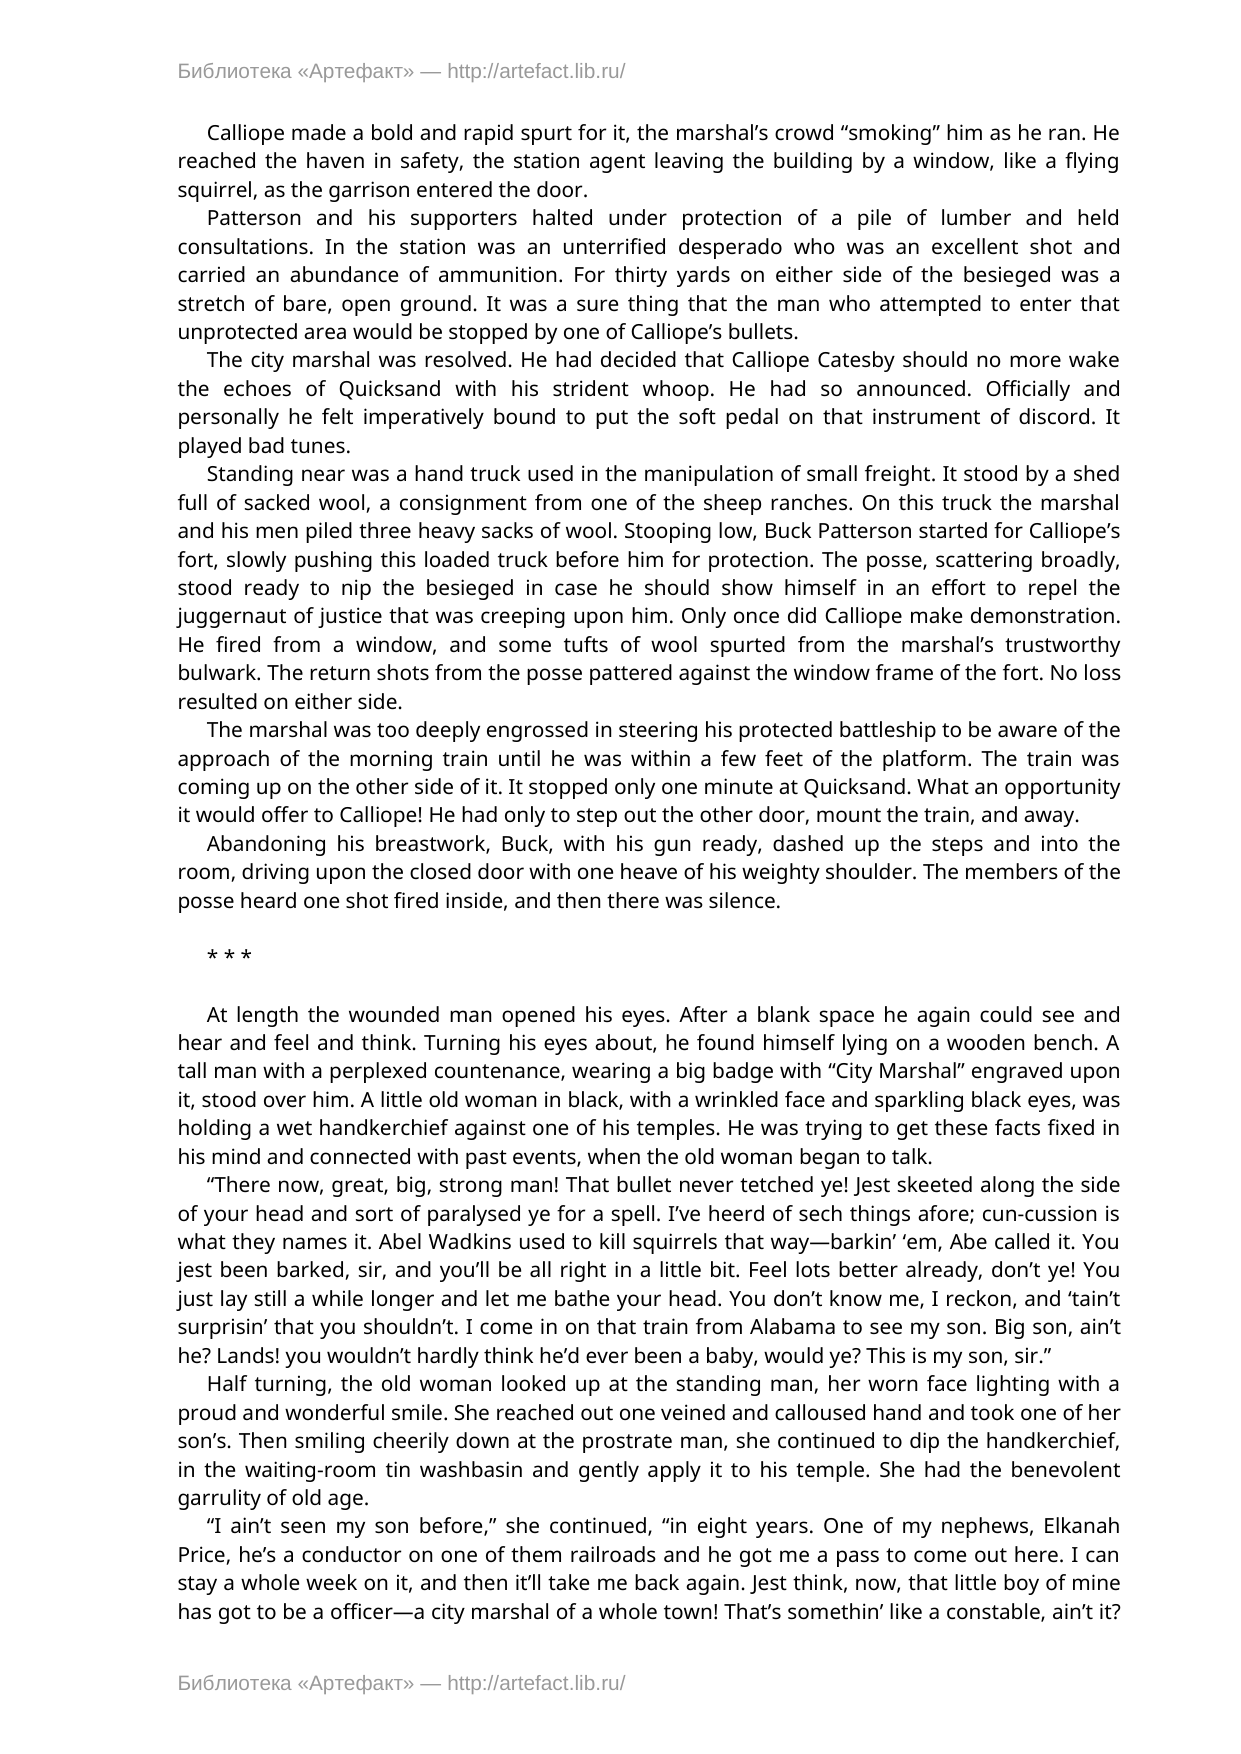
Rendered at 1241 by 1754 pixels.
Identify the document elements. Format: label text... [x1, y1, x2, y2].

text At length the wounded man opened his eyes. After a blank space he again could see and hear and feel and think. Turning his eyes about, he found himself lying on a wooden bench. A tall man with a perplexed countenance, wearing a big badge with “City Marshal” engraved upon it, stood over him. A little old woman in black, with a wrinkled face and sparkling black eyes, was holding a wet handkerchief against one of his temples. He was trying to get these facts fixed in his mind and connected with past events, when the old woman began to talk. [177, 1000, 1122, 1170]
text The marshal was too deeply engrossed in steering his protected battleship to be aware of the approach of the morning train until he was within a few feet of the platform. The train was coming up on the other side of it. It stopped only one minute at Quicksand. What an opportunity it would offer to Calliope! He had only to step out the other door, mount the train, and away. [177, 715, 1122, 829]
text * * * [177, 943, 1122, 971]
text Calliope made a bold and rapid spurt for it, the marshal’s crowd “smoking” him as he ran. He reached the haven in safety, the station agent leaving the building by a window, like a flying squirrel, as the garrison entered the door. [177, 118, 1122, 203]
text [177, 1512, 1122, 1625]
text The city marshal was resolved. He had decided that Calliope Catesby should no more wake the echoes of Quicksand with his strident whoop. He had so announced. Officially and personally he felt imperatively bound to put the soft pedal on that instrument of discord. It played bad tunes. [177, 346, 1122, 459]
text Patterson and his supporters halted under protection of a pile of lumber and held consultations. In the station was an unterrified desperado who was an excellent shot and carried an abundance of ammunition. For thirty yards on either side of the besieged was a stretch of bare, open ground. It was a sure thing that the man who attempted to enter that unprotected area would be stopped by one of Calliope’s bullets. [177, 203, 1122, 346]
text Standing near was a hand truck used in the manipulation of small freight. It stood by a shed full of sacked wool, a consignment from one of the sheep ranches. On this truck the marshal and his men piled three heavy sacks of wool. Stooping low, Buck Patterson started for Calliope’s fort, slowly pushing this loaded truck before him for protection. The posse, scattering broadly, stood ready to nip the besieged in case he should show himself in an effort to repel the juggernaut of justice that was creeping upon him. Only once did Calliope make demonstration. He fired from a window, and some tufts of wool spurted from the marshal’s trustworthy bulwark. The return shots from the posse pattered against the window frame of the fort. No loss resulted on either side. [177, 459, 1122, 715]
text “There now, great, big, strong man! That bullet never tetched ye! Jest skeeted along the side of your head and sort of paralysed ye for a spell. I’ve heerd of sech things afore; cun-cussion is what they names it. Abel Wadkins used to kill squirrels that way—barkin’ ‘em, Abe called it. You jest been barked, sir, and you’ll be all right in a little bit. Feel lots better already, don’t ye! You just lay still a while longer and let me bathe your head. You don’t know me, I reckon, and ‘tain’t surprisin’ that you shouldn’t. I come in on that train from Alabama to see my son. Big son, ain’t he? Lands! you wouldn’t hardly think he’d ever been a baby, would ye? This is my son, sir.” [177, 1170, 1122, 1369]
text Abandoning his breastwork, Buck, with his gun ready, dashed up the steps and into the room, driving upon the closed door with one heave of his weighty shoulder. The members of the posse heard one shot fired inside, and then there was silence. [177, 829, 1122, 914]
text Half turning, the old woman looked up at the standing man, her worn face lighting with a proud and wonderful smile. She reached out one veined and calloused hand and took one of her son’s. Then smiling cheerily down at the prostrate man, she continued to dip the handkerchief, in the waiting-room tin washbasin and gently apply it to his temple. She had the benevolent garrulity of old age. [177, 1369, 1122, 1512]
